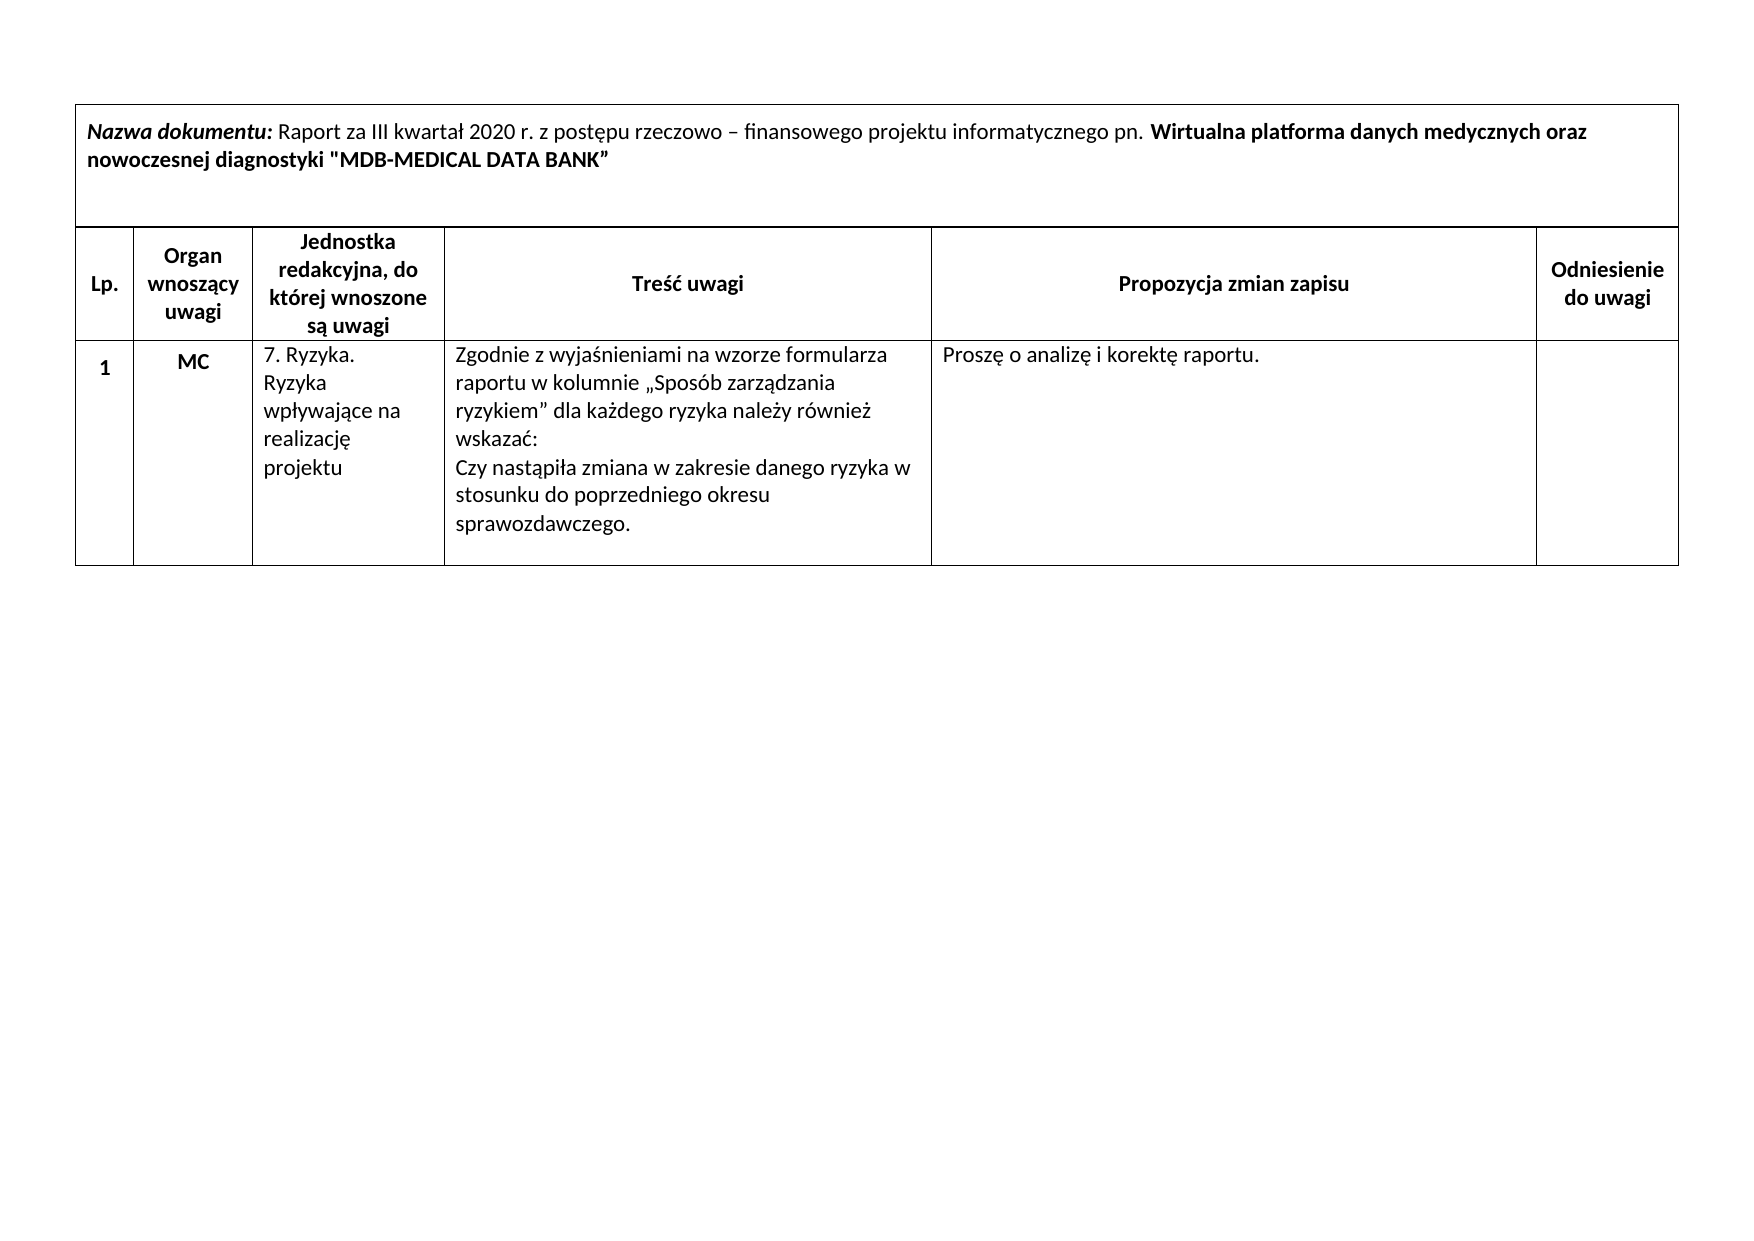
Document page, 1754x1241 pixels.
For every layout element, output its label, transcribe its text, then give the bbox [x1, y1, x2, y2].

table_cell MC [134, 341, 252, 565]
table_cell Treść uwagi [445, 228, 931, 339]
table_cell Lp. [76, 228, 133, 339]
table_header Nazwa dokumentu: Raport za III kwartał 2020 r. z postępu rzeczowo – finansowego projektu informatycznego pn. Wirtualna platforma danych medycznych oraz nowoczesnej diagnostyki "MDB-MEDICAL DATA BANK” [76, 105, 1678, 226]
table_cell Organ wnoszący uwagi [134, 228, 252, 339]
table_cell Propozycja zmian zapisu [932, 228, 1536, 339]
table_cell 7. Ryzyka. Ryzyka wpływające na realizację projektu [253, 341, 444, 565]
table_cell [1537, 341, 1678, 565]
table_cell 1 [76, 341, 133, 565]
table_cell Jednostka redakcyjna, do której wnoszone są uwagi [253, 228, 444, 339]
table_cell Odniesienie do uwagi [1537, 228, 1678, 339]
table_cell Zgodnie z wyjaśnieniami na wzorze formularza raportu w kolumnie „Sposób zarządzania ryzykiem” dla każdego ryzyka należy również wskazać: Czy nastąpiła zmiana w zakresie danego ryzyka w stosunku do poprzedniego okresu sprawozdawczego. [445, 341, 931, 565]
table_cell Proszę o analizę i korektę raportu. [932, 341, 1536, 565]
